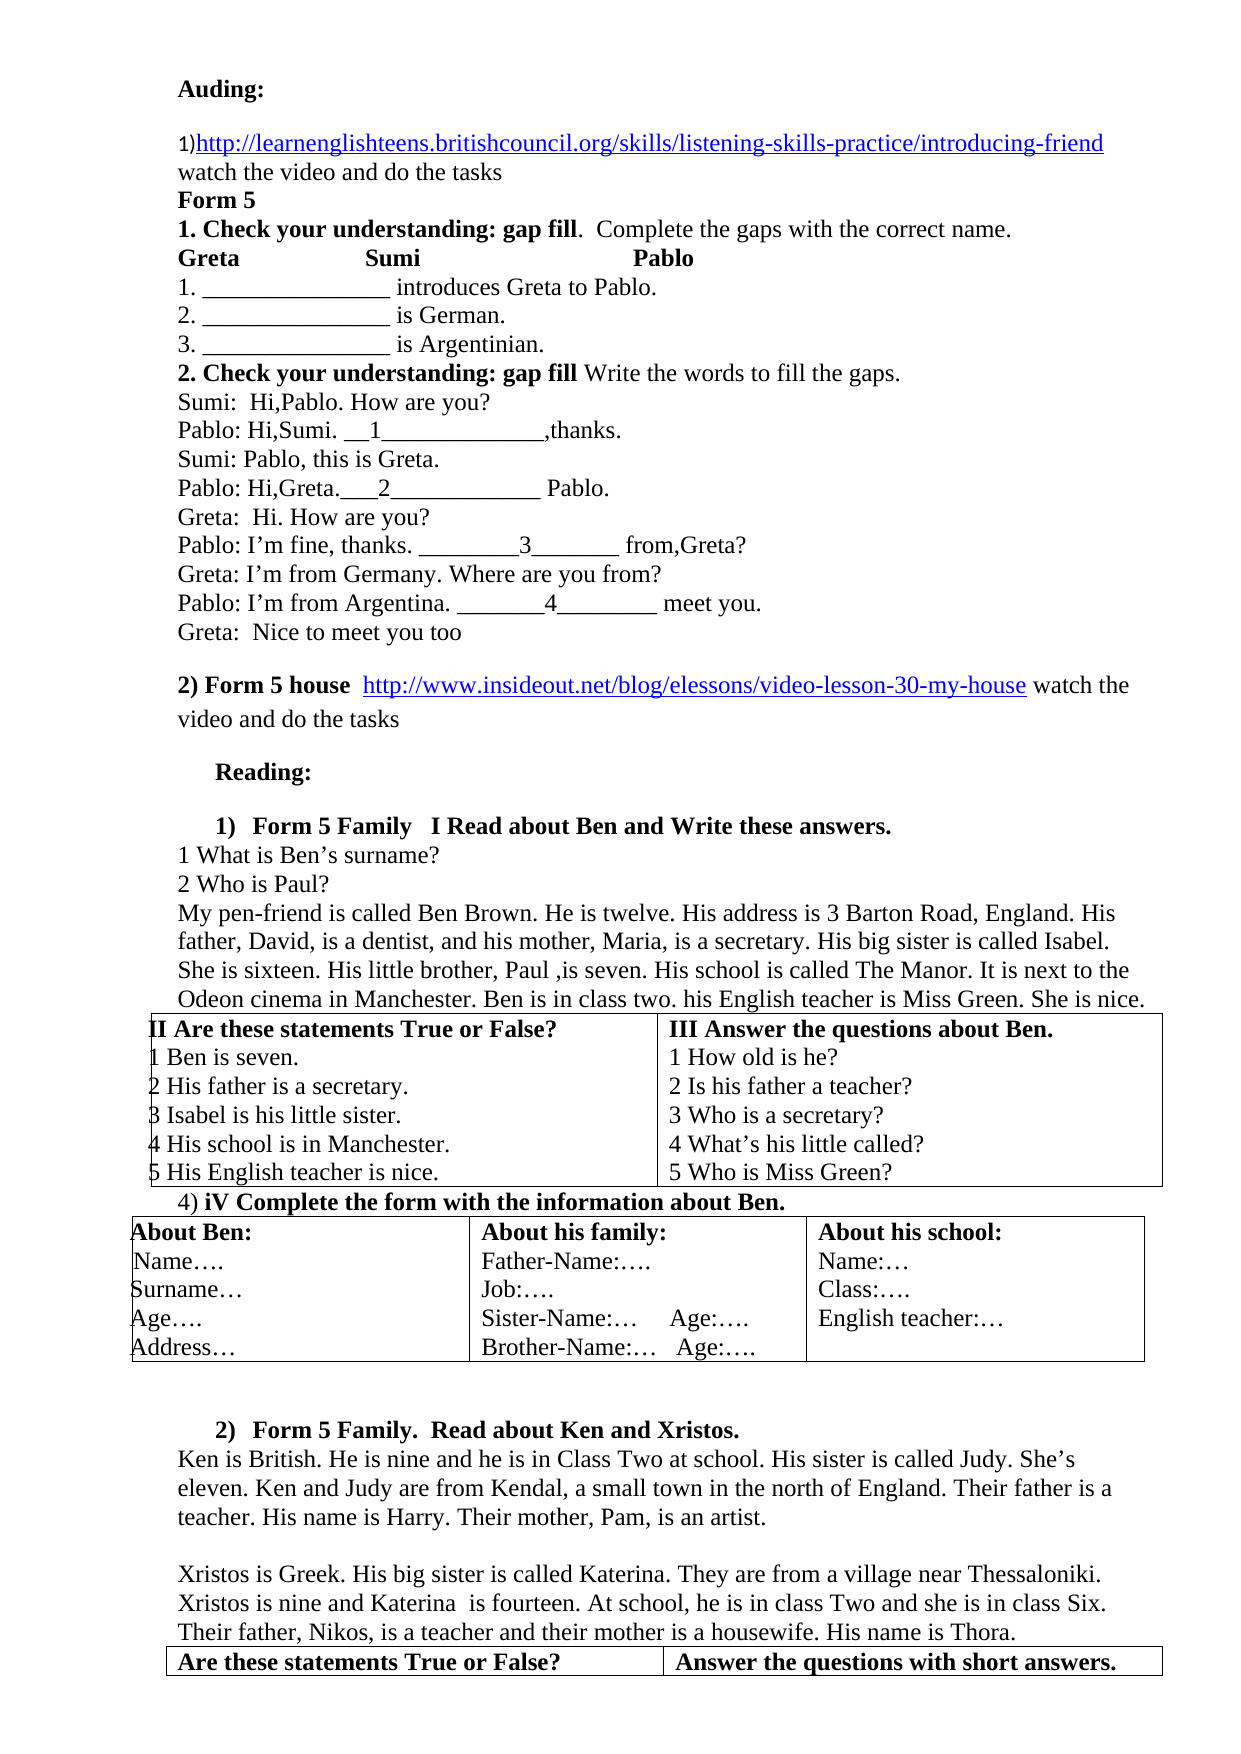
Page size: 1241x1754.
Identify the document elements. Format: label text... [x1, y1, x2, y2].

text 3. _______________ is Argentinian. [177, 329, 1152, 358]
text Greta: I’m from Germany. Where are you from? [177, 559, 1152, 588]
text watch the video and do the tasks [177, 157, 1152, 186]
list Form 5 Family I Read about Ben and Write these answers. [215, 811, 1152, 840]
text Greta: Hi. How are you? [177, 502, 1152, 531]
text 4) iV Complete the form with the information about Ben. [177, 1187, 1152, 1216]
text Pablo: Hi,Greta.___2____________ Pablo. [177, 473, 1152, 502]
text My pen-friend is called Ben Brown. He is twelve. His address is 3 Barton Road, England. His father, David, is a dentist, and his mother, Maria, is a secretary. His big sister is called Isabel. She is sixteen. His little brother, Paul ,is seven. His school is called The Manor. It is next to the Odeon cinema in Manchester. Ben is in class two. his English teacher is Miss Green. She is nice. [177, 898, 1152, 1013]
text Reading: [215, 757, 1152, 786]
text Pablo: I’m from Argentina. _______4________ meet you. [177, 588, 1152, 617]
text Ken is British. He is nine and he is in Class Two at school. His sister is called Judy. She’s eleven. Ken and Judy are from Kendal, a small town in the north of England. Their father is a teacher. His name is Harry. Their mother, Pam, is an artist. [177, 1444, 1152, 1531]
text Xristos is Greek. His big sister is called Katerina. They are from a village near Thessaloniki. Xristos is nine and Katerina is fourteen. At school, he is in class Two and she is in class Six. Their father, Nikos, is a teacher and their mother is a housewife. His name is Thora. [177, 1559, 1152, 1646]
text Greta: Nice to meet you too [177, 617, 1152, 646]
text Sumi: Hi,Pablo. How are you? [177, 387, 1152, 416]
text Form 5 [177, 186, 1152, 214]
text Sumi: Pablo, this is Greta. [177, 444, 1152, 473]
text 1 What is Ben’s surname? [177, 840, 1152, 869]
text 1. _______________ introduces Greta to Pablo. [177, 272, 1152, 301]
text 2. Check your understanding: gap fill Write the words to fill the gaps. [177, 358, 1152, 387]
text 2. _______________ is German. [177, 301, 1152, 329]
list Form 5 Family. Read about Ken and Xristos. [215, 1416, 1152, 1444]
table_header II Are these statements True or False? 1 Ben is seven. 2 His father is a secretary. 3 Isabel is his little sister. 4 His school is in Manchester. 5 His English teacher is nice. [152, 1014, 657, 1186]
text Pablo: Hi,Sumi. __1_____________,thanks. [177, 416, 1152, 444]
text 1)http://learnenglishteens.britishcouncil.org/skills/listening-skills-practice/introducing-friend [177, 128, 1152, 157]
text Greta Sumi Pablo [177, 243, 1152, 272]
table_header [664, 1647, 1162, 1675]
text 1. Check your understanding: gap fill. Complete the gaps with the correct name. [177, 214, 1152, 243]
table_header III Answer the questions about Ben. 1 How old is he? 2 Is his father a teacher? 3 Who is a secretary? 4 What’s his little called? 5 Who is Miss Green? [658, 1014, 1162, 1186]
table_header About his school: Name:… Class:…. English teacher:… [807, 1217, 1144, 1361]
table_header About Ben: Name…. Surname… Age…. Address… [133, 1217, 469, 1361]
text Auding: [177, 74, 1152, 103]
text 2) Form 5 house http://www.insideout.net/blog/elessons/video-lesson-30-my-house watch the video and do the tasks [177, 671, 1152, 732]
text Pablo: I’m fine, thanks. ________3_______ from,Greta? [177, 531, 1152, 559]
table_header About his family: Father-Name:…. Job:…. Sister-Name:… Age:…. Brother-Name:… Age:…. [470, 1217, 806, 1361]
text 2 Who is Paul? [177, 869, 1152, 898]
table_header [167, 1647, 663, 1675]
